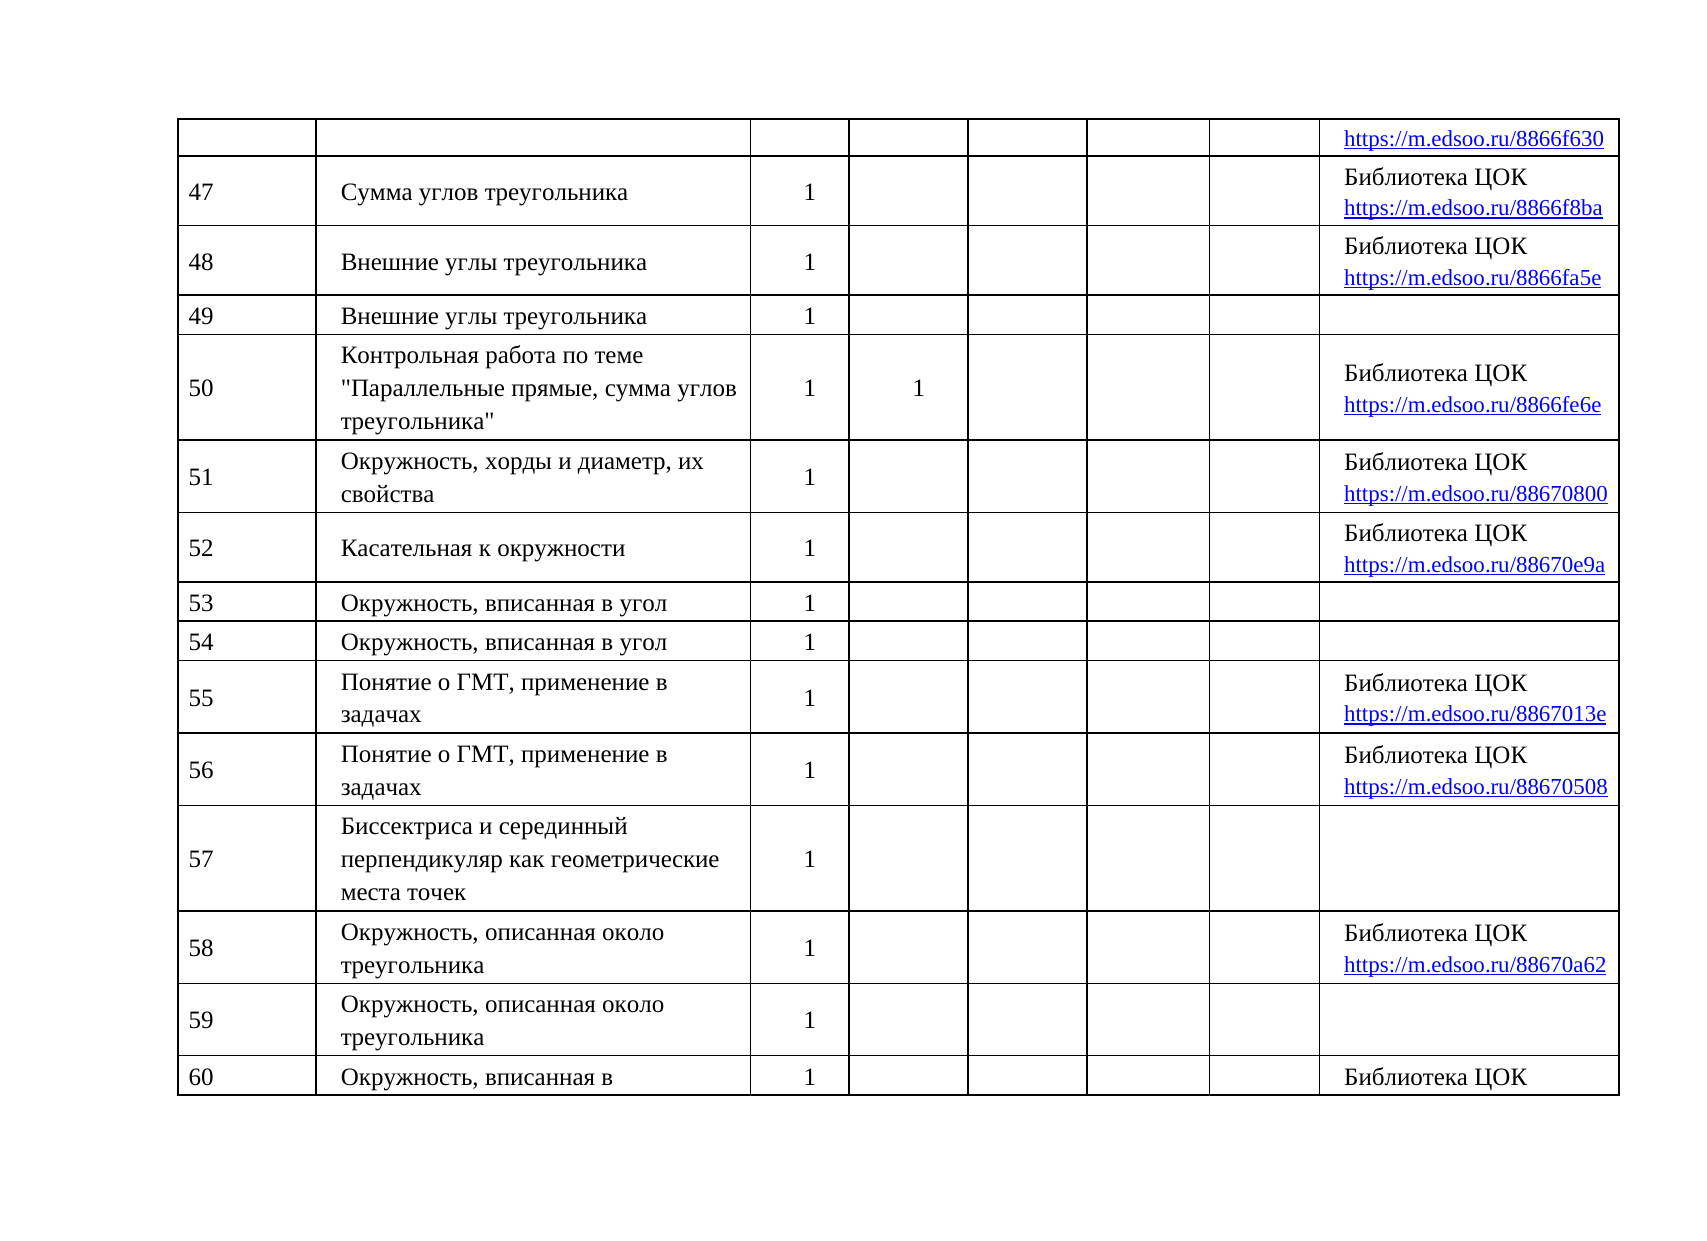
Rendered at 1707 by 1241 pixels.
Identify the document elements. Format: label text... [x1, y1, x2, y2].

table_cell 60 [179, 1056, 315, 1094]
table_cell 1 [751, 157, 848, 225]
table_cell [1088, 912, 1209, 982]
table_cell [969, 912, 1086, 982]
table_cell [317, 1056, 750, 1094]
table_cell 57 [179, 806, 315, 910]
table_cell 47 [179, 157, 315, 225]
table_cell [850, 157, 967, 225]
table_cell 53 [179, 583, 315, 620]
table_cell [969, 661, 1086, 732]
table_cell 1 [751, 984, 848, 1055]
table_cell [1210, 296, 1319, 334]
table_cell Библиотека ЦОК https://m.edsoo.ru/8866fa5e [1320, 226, 1618, 294]
table_cell 1 [751, 583, 848, 620]
table_cell [850, 583, 967, 620]
table_cell [1210, 912, 1319, 982]
table_cell Сумма углов треугольника [317, 157, 750, 225]
table_cell [1320, 583, 1618, 620]
table_cell Касательная к окружности [317, 513, 750, 581]
table_cell 1 [751, 120, 848, 155]
table_cell 1 [751, 296, 848, 334]
table_cell 46 [179, 120, 315, 155]
table_cell 58 [179, 912, 315, 982]
table_cell 1 [751, 226, 848, 294]
table_cell [1210, 1056, 1319, 1094]
table_cell [969, 806, 1086, 910]
table_cell [1088, 226, 1209, 294]
table_cell [850, 912, 967, 982]
table_cell 1 [751, 734, 848, 804]
table_cell [850, 513, 967, 581]
table_cell [969, 513, 1086, 581]
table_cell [1320, 120, 1618, 155]
table_cell 1 [751, 513, 848, 581]
table_cell [1088, 661, 1209, 732]
table_cell [850, 661, 967, 732]
table_cell [850, 1056, 967, 1094]
table_cell [1320, 622, 1618, 660]
table_cell 50 [179, 335, 315, 439]
table_cell Внешние углы треугольника [317, 296, 750, 334]
table_cell Библиотека ЦОК https://m.edsoo.ru/8866fe6e [1320, 335, 1618, 439]
table_cell Понятие о ГМТ, применение в задачах [317, 734, 750, 804]
table_cell [1088, 984, 1209, 1055]
table_cell Библиотека ЦОК https://m.edsoo.ru/88670508 [1320, 734, 1618, 804]
table_cell 52 [179, 513, 315, 581]
table_cell [1210, 583, 1319, 620]
table_cell [1210, 120, 1319, 155]
table_cell Окружность, вписанная в угол [317, 583, 750, 620]
table_cell [969, 296, 1086, 334]
table_cell [1088, 513, 1209, 581]
table_cell [1088, 120, 1209, 155]
table_cell Внешние углы треугольника [317, 226, 750, 294]
table_cell Библиотека ЦОК https://m.edsoo.ru/88670a62 [1320, 912, 1618, 982]
table_cell 1 [751, 1056, 848, 1094]
table_cell 59 [179, 984, 315, 1055]
table_cell [1210, 622, 1319, 660]
table_cell [1088, 157, 1209, 225]
table_cell [850, 296, 967, 334]
table_cell [1210, 984, 1319, 1055]
table_cell Библиотека ЦОК https://m.edsoo.ru/8867013e [1320, 661, 1618, 732]
table_cell 1 [751, 622, 848, 660]
table_cell 56 [179, 734, 315, 804]
table_cell [1088, 1056, 1209, 1094]
table_cell [969, 734, 1086, 804]
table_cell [317, 120, 750, 155]
table_cell [1210, 157, 1319, 225]
table_cell 1 [751, 441, 848, 511]
table_cell [969, 583, 1086, 620]
table_cell [850, 120, 967, 155]
table_cell 54 [179, 622, 315, 660]
table_cell Библиотека ЦОК https://m.edsoo.ru/88670e9a [1320, 513, 1618, 581]
table_cell Окружность, описанная около треугольника [317, 984, 750, 1055]
table_cell [969, 984, 1086, 1055]
table_cell 1 [751, 806, 848, 910]
table_cell [850, 984, 967, 1055]
table_cell [1088, 441, 1209, 511]
table_cell [1210, 226, 1319, 294]
table_cell [1210, 661, 1319, 732]
table_cell 49 [179, 296, 315, 334]
table_cell 48 [179, 226, 315, 294]
table_cell 1 [850, 335, 967, 439]
table_cell [969, 1056, 1086, 1094]
table_cell Контрольная работа по теме "Параллельные прямые, сумма углов треугольника" [317, 335, 750, 439]
table_cell Понятие о ГМТ, применение в задачах [317, 661, 750, 732]
table_cell 1 [751, 912, 848, 982]
table_cell Библиотека ЦОК https://m.edsoo.ru/88670800 [1320, 441, 1618, 511]
table_cell 55 [179, 661, 315, 732]
table_cell [969, 157, 1086, 225]
table_cell [1210, 335, 1319, 439]
table_cell [850, 226, 967, 294]
table_cell [1088, 296, 1209, 334]
table_cell [850, 734, 967, 804]
table_cell [1088, 806, 1209, 910]
table_cell Окружность, описанная около треугольника [317, 912, 750, 982]
table_cell [969, 441, 1086, 511]
table_cell 51 [179, 441, 315, 511]
table_cell [850, 806, 967, 910]
table_cell Окружность, хорды и диаметр, их свойства [317, 441, 750, 511]
table_cell [969, 622, 1086, 660]
table_cell [969, 335, 1086, 439]
table_cell Биссектриса и серединный перпендикуляр как геометрические места точек [317, 806, 750, 910]
table_cell [969, 120, 1086, 155]
table_cell [1320, 296, 1618, 334]
table_cell [1088, 583, 1209, 620]
table_cell [1210, 441, 1319, 511]
table_cell [1320, 984, 1618, 1055]
table_cell [1088, 734, 1209, 804]
table_cell [850, 622, 967, 660]
table_cell [850, 441, 967, 511]
table_cell [1320, 806, 1618, 910]
table_cell [1088, 622, 1209, 660]
table_cell [969, 226, 1086, 294]
table_cell [1210, 513, 1319, 581]
table_cell Окружность, вписанная в угол [317, 622, 750, 660]
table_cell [1320, 1056, 1618, 1094]
table_cell [1210, 806, 1319, 910]
table_cell 1 [751, 335, 848, 439]
table_cell Библиотека ЦОК https://m.edsoo.ru/8866f8ba [1320, 157, 1618, 225]
table_cell [1088, 335, 1209, 439]
table_cell [1210, 734, 1319, 804]
table_cell 1 [751, 661, 848, 732]
